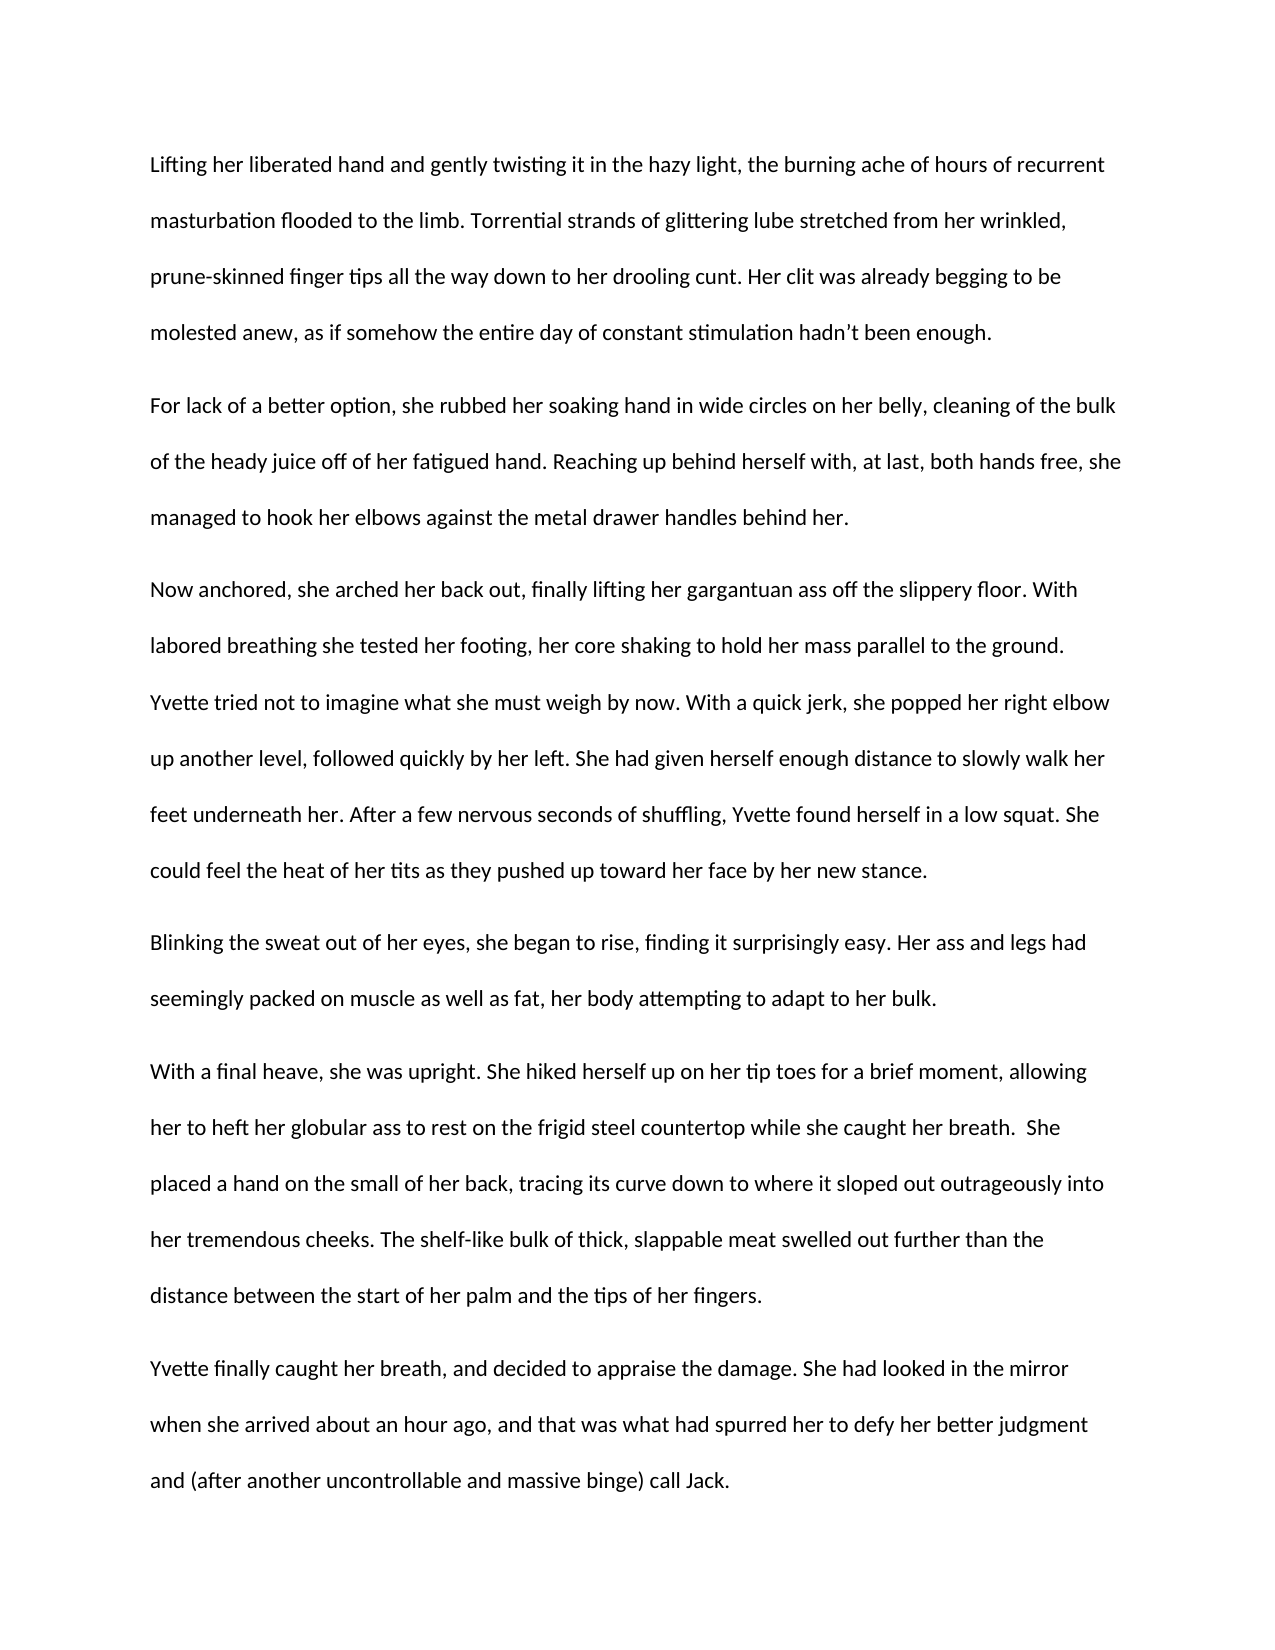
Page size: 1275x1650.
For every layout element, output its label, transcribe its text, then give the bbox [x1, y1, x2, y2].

text Yvette finally caught her breath, and decided to appraise the damage. She had looked in the mirror when she arrived about an hour ago, and that was what had spurred her to defy her better judgment and (after another uncontrollable and massive binge) call Jack. [150, 1354, 1125, 1494]
text Now anchored, she arched her back out, finally lifting her gargantuan ass off the slippery floor. With labored breathing she tested her footing, her core shaking to hold her mass parallel to the ground. Yvette tried not to imagine what she must weigh by now. With a quick jerk, she popped her right elbow up another level, followed quickly by her left. She had given herself enough distance to slowly walk her feet underneath her. After a few nervous seconds of shuffling, Yvette found herself in a low squat. She could feel the heat of her tits as they pushed up toward her face by her new stance. [150, 576, 1125, 884]
text With a final heave, she was upright. She hiked herself up on her tip toes for a brief moment, allowing her to heft her globular ass to rest on the frigid steel countertop while she caught her breath. She placed a hand on the small of her back, tracing its curve down to where it sloped out outrageously into her tremendous cheeks. The shelf-like bulk of thick, slappable meat swelled out further than the distance between the start of her palm and the tips of her fingers. [150, 1057, 1125, 1309]
text Lifting her liberated hand and gently twisting it in the hazy light, the burning ache of hours of recurrent masturbation flooded to the limb. Torrential strands of glittering lube stretched from her wrinkled, prune-skinned finger tips all the way down to her drooling cunt. Her clit was already begging to be molested anew, as if somehow the entire day of constant stimulation hadn’t been enough. [150, 150, 1125, 346]
text Blinking the sweat out of her eyes, she began to rise, finding it surprisingly easy. Her ass and legs had seemingly packed on muscle as well as fat, her body attempting to adapt to her bulk. [150, 928, 1125, 1013]
text For lack of a better option, she rubbed her soaking hand in wide circles on her belly, cleaning of the bulk of the heady juice off of her fatigued hand. Reaching up behind herself with, at last, both hands free, she managed to hook her elbows against the metal drawer handles behind her. [150, 391, 1125, 531]
